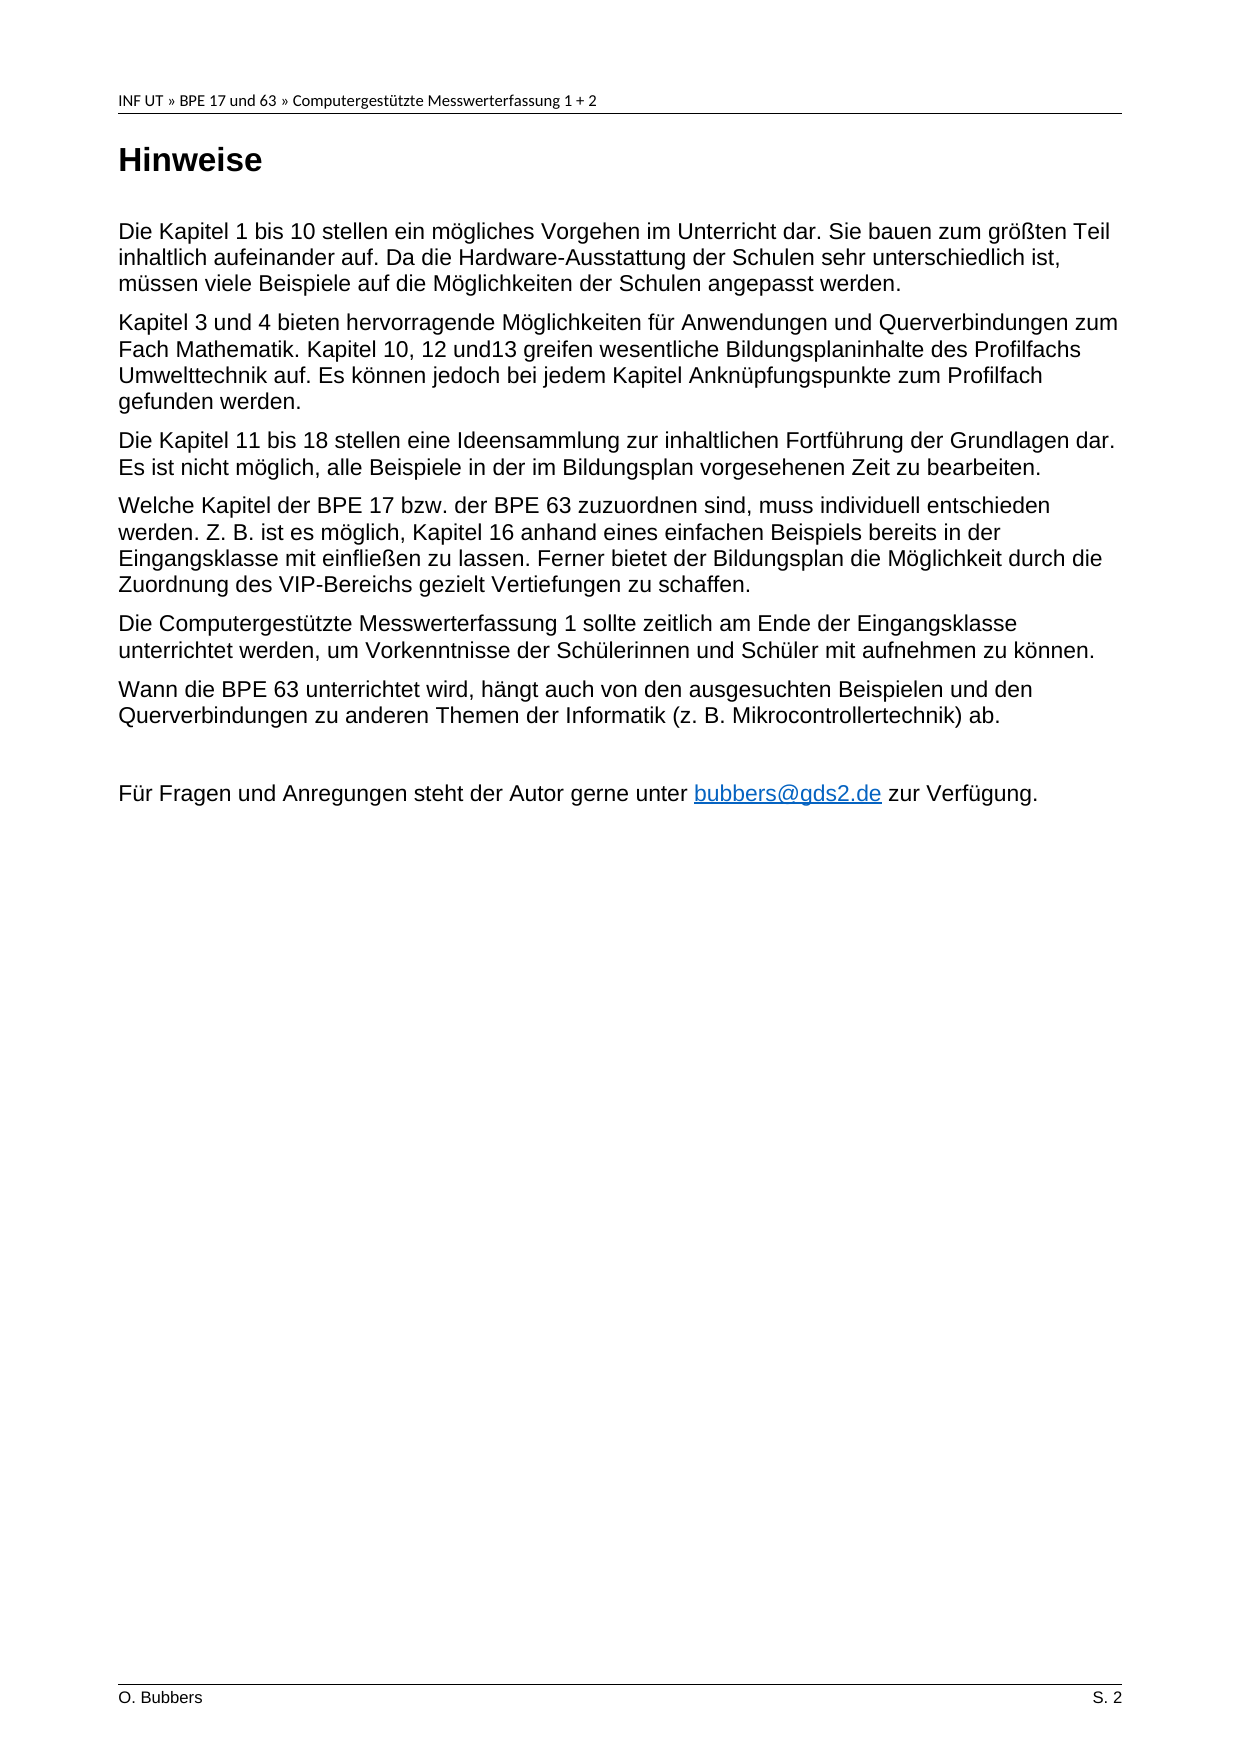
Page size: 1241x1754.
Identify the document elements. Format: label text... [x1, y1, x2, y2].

text Die Kapitel 1 bis 10 stellen ein mögliches Vorgehen im Unterricht dar. Sie bauen zum größten Teil inhaltlich aufeinander auf. Da die Hardware-Ausstattung der Schulen sehr unterschiedlich ist, müssen viele Beispiele auf die Möglichkeiten der Schulen angepasst werden. [118, 218, 1122, 297]
text Für Fragen und Anregungen steht der Autor gerne unter bubbers@gds2.de zur Verfügung. [118, 779, 1122, 806]
text Wann die BPE 63 unterrichtet wird, hängt auch von den ausgesuchten Beispielen und den Querverbindungen zu anderen Themen der Informatik (z. B. Mikrocontrollertechnik) ab. [118, 676, 1122, 728]
text Welche Kapitel der BPE 17 bzw. der BPE 63 zuzuordnen sind, muss individuell entschieden werden. Z. B. ist es möglich, Kapitel 16 anhand eines einfachen Beispiels bereits in der Eingangsklasse mit einfließen zu lassen. Ferner bietet der Bildungsplan die Möglichkeit durch die Zuordnung des VIP-Bereichs gezielt Vertiefungen zu schaffen. [118, 492, 1122, 598]
text Die Kapitel 11 bis 18 stellen eine Ideensammlung zur inhaltlichen Fortführung der Grundlagen dar. Es ist nicht möglich, alle Beispiele in der im Bildungsplan vorgesehenen Zeit zu bearbeiten. [118, 427, 1122, 480]
text Kapitel 3 und 4 bieten hervorragende Möglichkeiten für Anwendungen und Querverbindungen zum Fach Mathematik. Kapitel 10, 12 und13 greifen wesentliche Bildungsplaninhalte des Profilfachs Umwelttechnik auf. Es können jedoch bei jedem Kapitel Anknüpfungspunkte zum Profilfach gefunden werden. [118, 309, 1122, 415]
subtitle Hinweise [118, 140, 1122, 179]
text Die Computergestützte Messwerterfassung 1 sollte zeitlich am Ende der Eingangsklasse unterrichtet werden, um Vorkenntnisse der Schülerinnen und Schüler mit aufnehmen zu können. [118, 610, 1122, 663]
